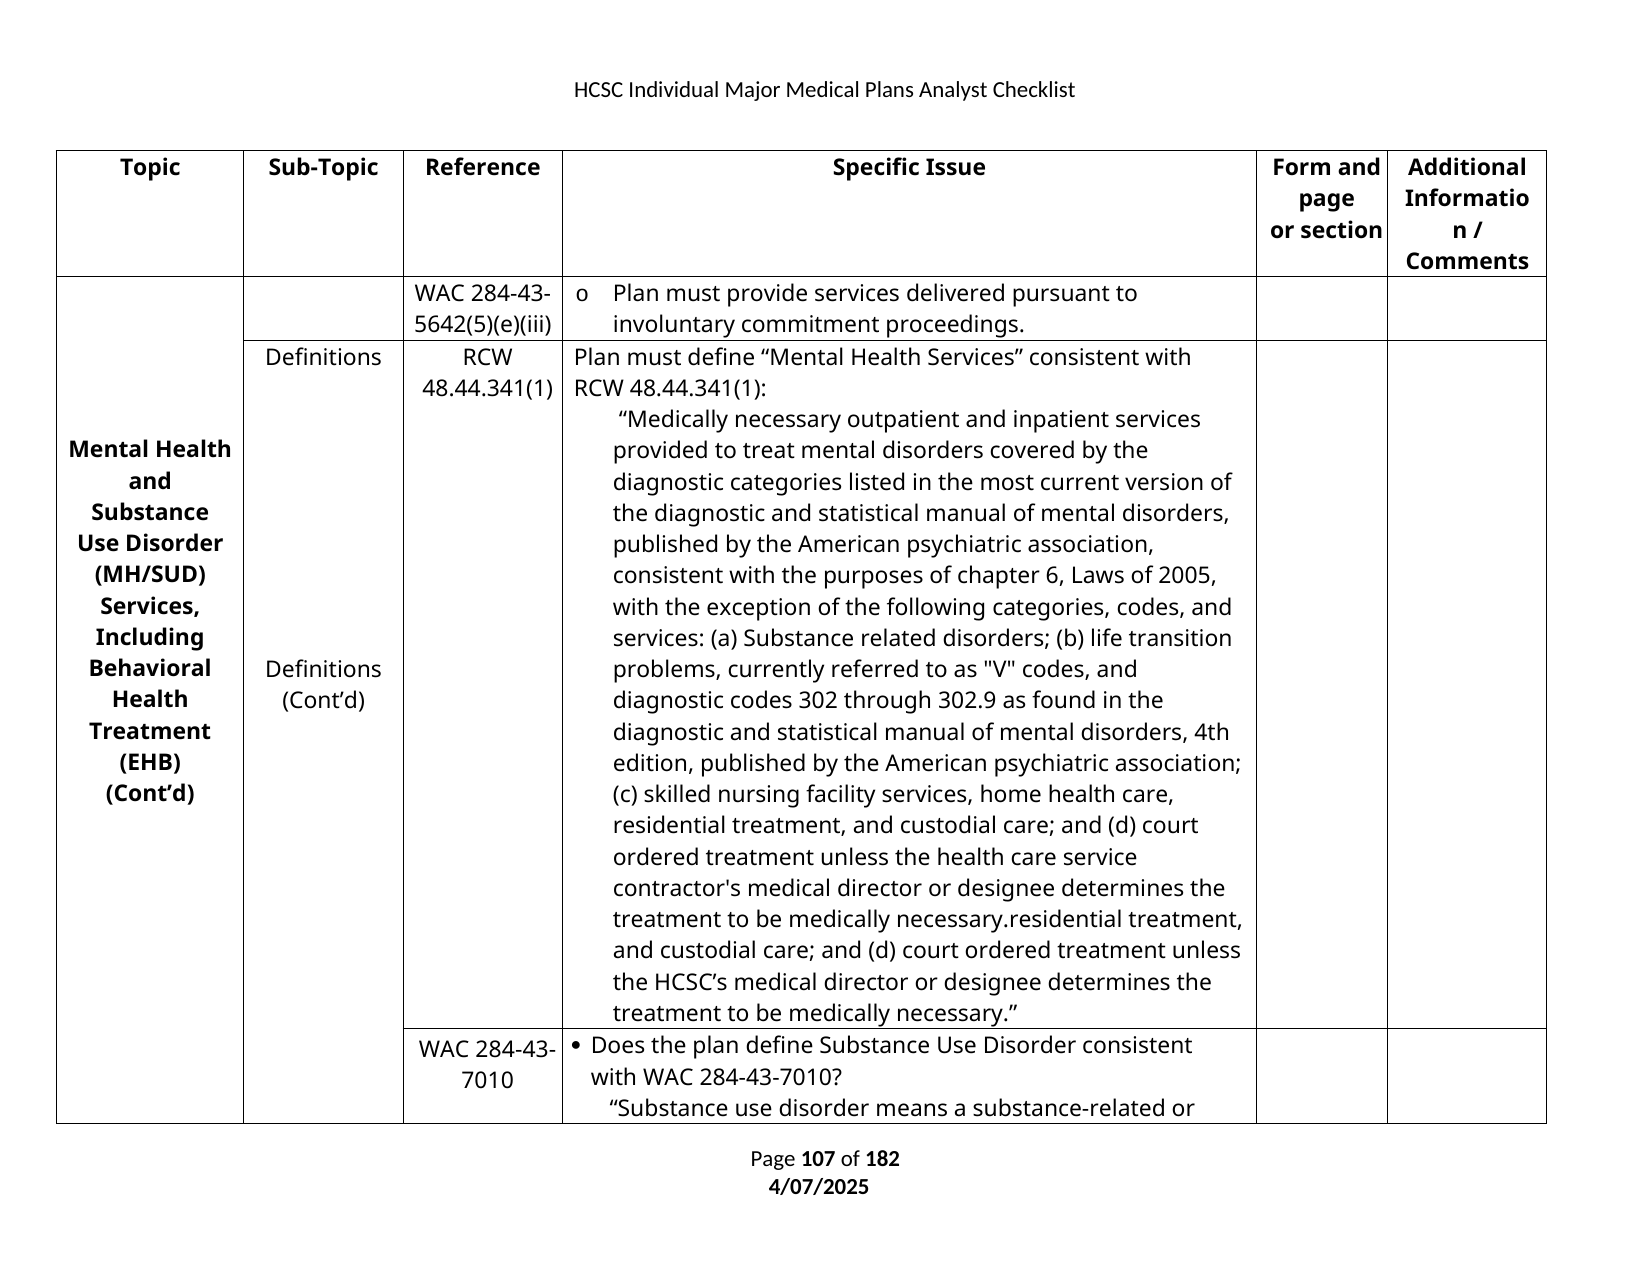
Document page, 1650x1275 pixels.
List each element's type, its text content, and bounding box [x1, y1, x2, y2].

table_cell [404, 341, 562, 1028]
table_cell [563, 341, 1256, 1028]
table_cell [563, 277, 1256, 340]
table_header Form and page or section [1257, 151, 1387, 276]
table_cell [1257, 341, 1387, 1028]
table_header Reference [404, 151, 562, 276]
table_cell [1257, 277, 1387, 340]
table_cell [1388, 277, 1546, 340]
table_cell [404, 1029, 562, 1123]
table_header Specific Issue [563, 151, 1256, 276]
table_header Topic [57, 151, 243, 276]
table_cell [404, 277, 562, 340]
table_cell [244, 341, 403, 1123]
table_header Additional Information / Comments [1388, 151, 1546, 276]
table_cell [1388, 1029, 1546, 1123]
table_header Sub-Topic [244, 151, 403, 276]
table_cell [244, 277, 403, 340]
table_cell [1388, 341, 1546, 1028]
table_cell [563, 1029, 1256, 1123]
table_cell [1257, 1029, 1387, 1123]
